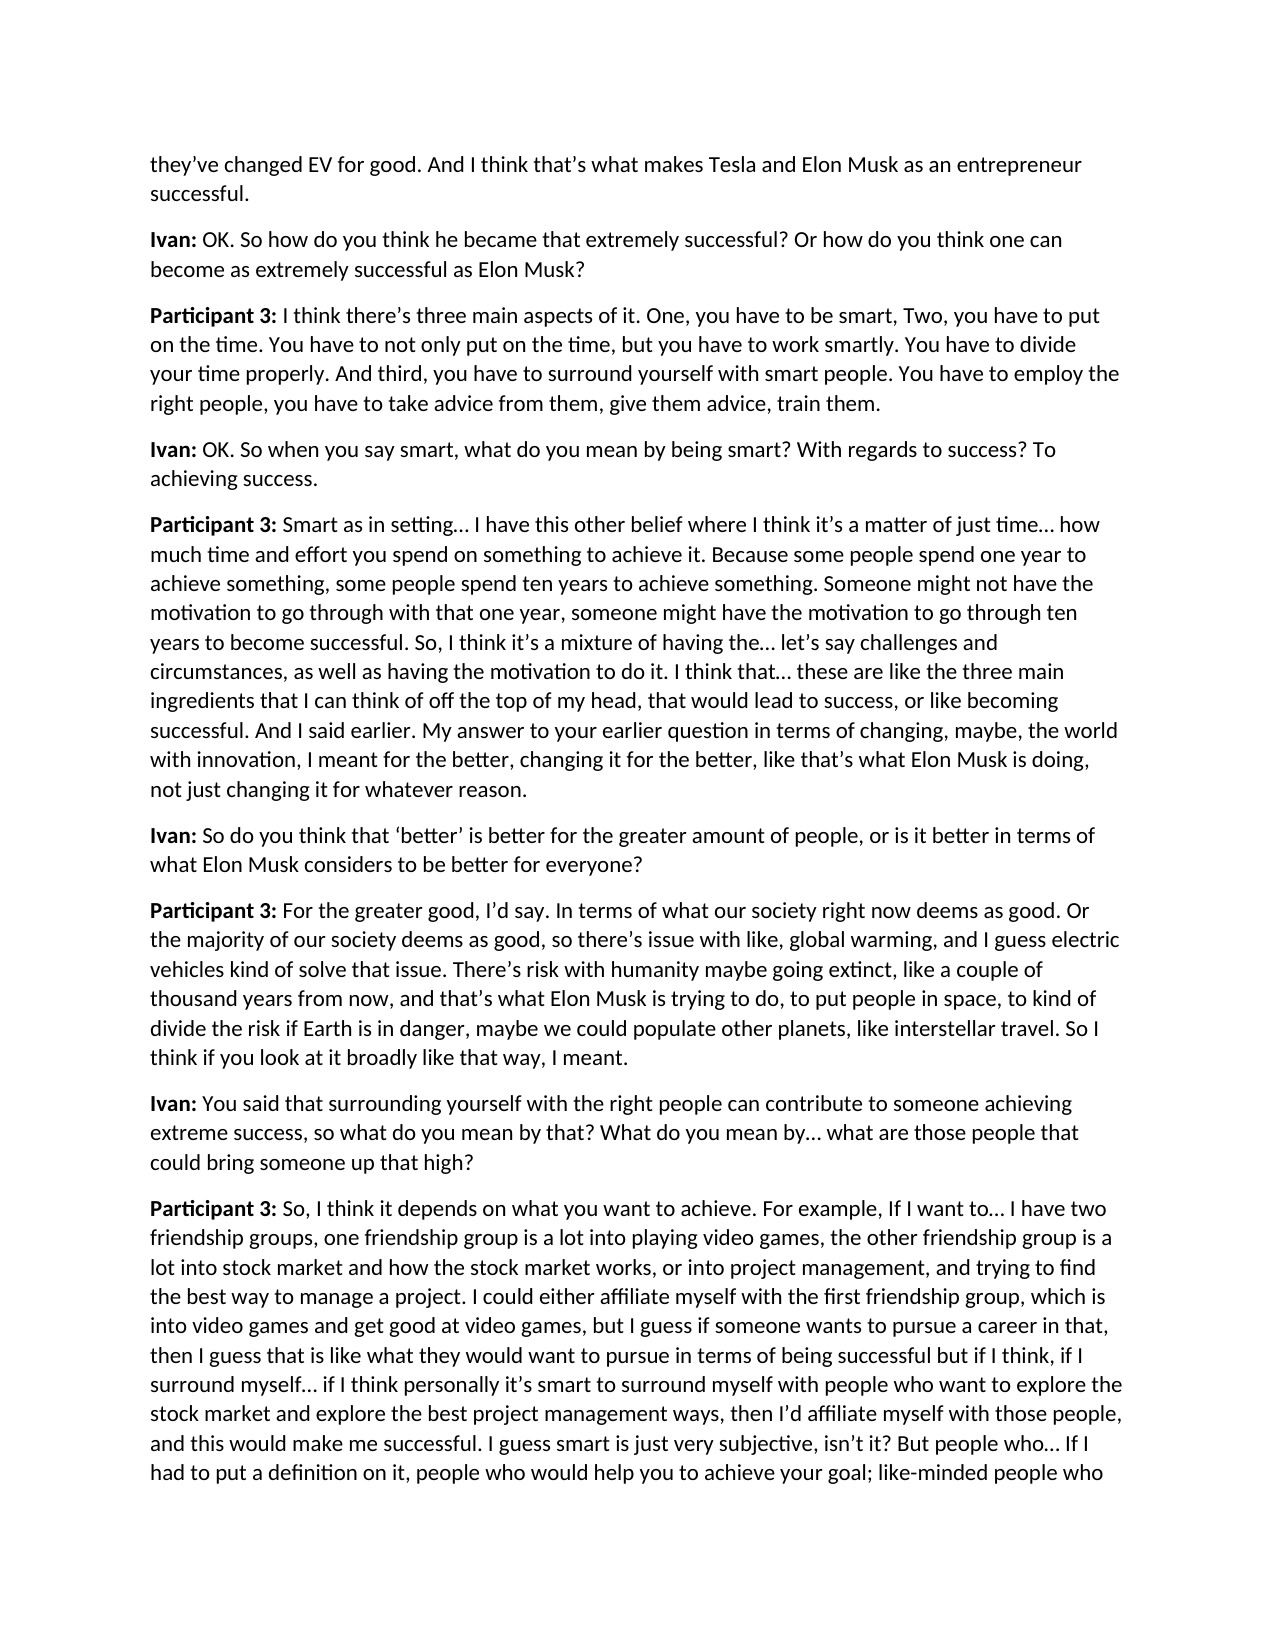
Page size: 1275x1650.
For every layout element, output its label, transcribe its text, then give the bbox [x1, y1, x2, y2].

text Ivan: OK. So how do you think he became that extremely successful? Or how do you think one can become as extremely successful as Elon Musk? [150, 225, 1125, 283]
text Ivan: OK. So when you say smart, what do you mean by being smart? With regards to success? To achieving success. [150, 435, 1125, 492]
text Ivan: You said that surrounding yourself with the right people can contribute to someone achieving extreme success, so what do you mean by that? What do you mean by… what are those people that could bring someone up that high? [150, 1089, 1125, 1176]
text Participant 3: For the greater good, I’d say. In terms of what our society right now deems as good. Or the majority of our society deems as good, so there’s issue with like, global warming, and I guess electric vehicles kind of solve that issue. There’s risk with humanity maybe going extinct, like a couple of thousand years from now, and that’s what Elon Musk is trying to do, to put people in space, to kind of divide the risk if Earth is in danger, maybe we could populate other planets, like interstellar travel. So I think if you look at it broadly like that way, I meant. [150, 896, 1125, 1071]
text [150, 1194, 1125, 1486]
text Ivan: So do you think that ‘better’ is better for the greater amount of people, or is it better in terms of what Elon Musk considers to be better for everyone? [150, 821, 1125, 878]
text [150, 150, 1125, 207]
text Participant 3: I think there’s three main aspects of it. One, you have to be smart, Two, you have to put on the time. You have to not only put on the time, but you have to work smartly. You have to divide your time properly. And third, you have to surround yourself with smart people. You have to employ the right people, you have to take advice from them, give them advice, train them. [150, 301, 1125, 417]
text Participant 3: Smart as in setting… I have this other belief where I think it’s a matter of just time… how much time and effort you spend on something to achieve it. Because some people spend one year to achieve something, some people spend ten years to achieve something. Someone might not have the motivation to go through with that one year, someone might have the motivation to go through ten years to become successful. So, I think it’s a mixture of having the… let’s say challenges and circumstances, as well as having the motivation to do it. I think that… these are like the three main ingredients that I can think of off the top of my head, that would lead to success, or like becoming successful. And I said earlier. My answer to your earlier question in terms of changing, maybe, the world with innovation, I meant for the better, changing it for the better, like that’s what Elon Musk is doing, not just changing it for whatever reason. [150, 510, 1125, 803]
